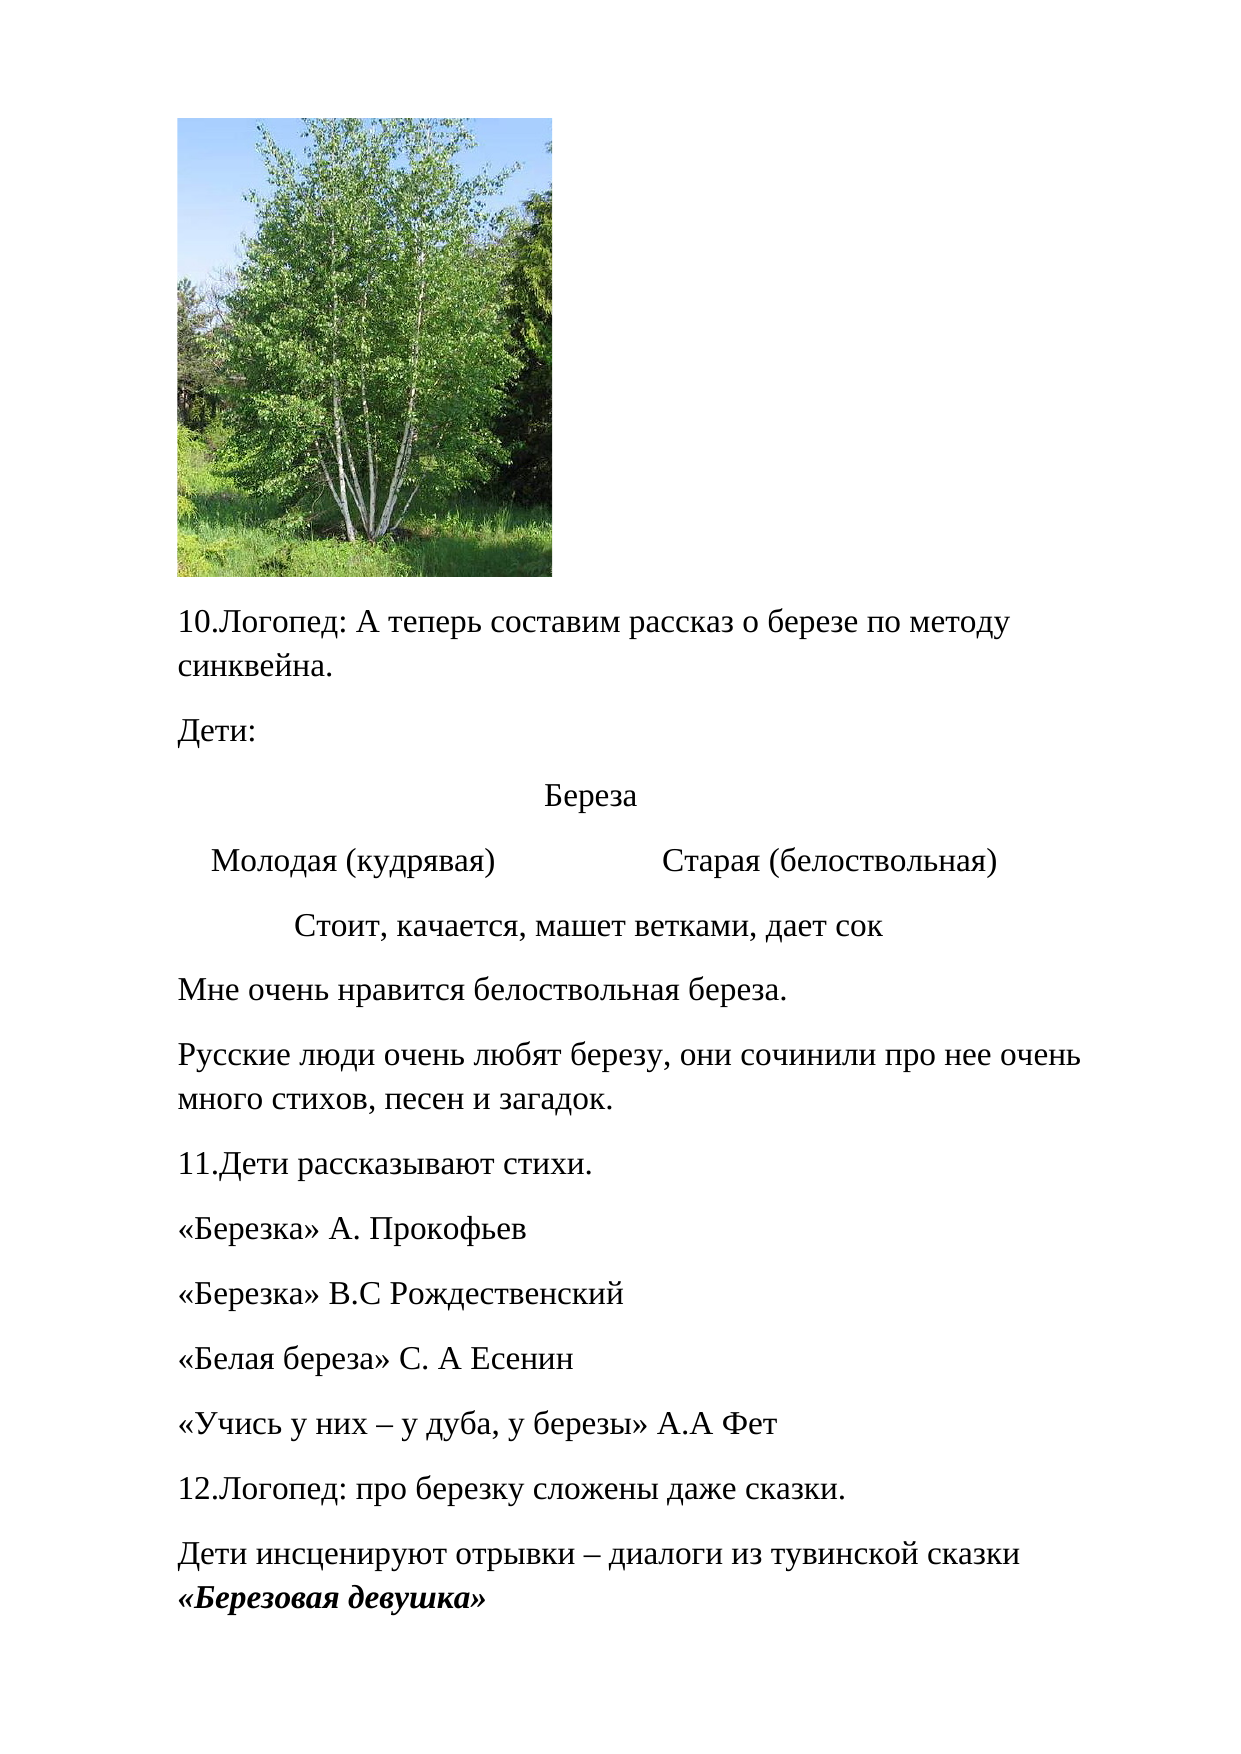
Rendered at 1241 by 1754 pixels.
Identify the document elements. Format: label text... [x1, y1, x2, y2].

text «Белая береза» С. А Есенин [177, 1338, 1152, 1377]
picture [177, 118, 553, 577]
text 12.Логопед: про березку сложены даже сказки. [177, 1468, 1152, 1506]
text Мне очень нравится белоствольная береза. [177, 970, 1152, 1008]
text «Учись у них – у дуба, у березы» А.А Фет [177, 1403, 1152, 1441]
text 10.Логопед: А теперь составим рассказ о березе по методу синквейна. [177, 601, 1152, 683]
text Стоит, качается, машет ветками, дает сок [177, 905, 1152, 943]
text Дети инсценируют отрывки – диалоги из тувинской сказки «Березовая девушка» [177, 1533, 1152, 1615]
text Молодая (кудрявая) Старая (белоствольная) [177, 840, 1152, 878]
text Дети: [177, 710, 1152, 748]
text Русские люди очень любят березу, они сочинили про нее очень много стихов, песен и загадок. [177, 1034, 1152, 1117]
text «Березка» А. Прокофьев [177, 1208, 1152, 1247]
text 11.Дети рассказывают стихи. [177, 1143, 1152, 1182]
text «Березка» В.С Рождественский [177, 1273, 1152, 1312]
text Береза [177, 775, 1152, 813]
